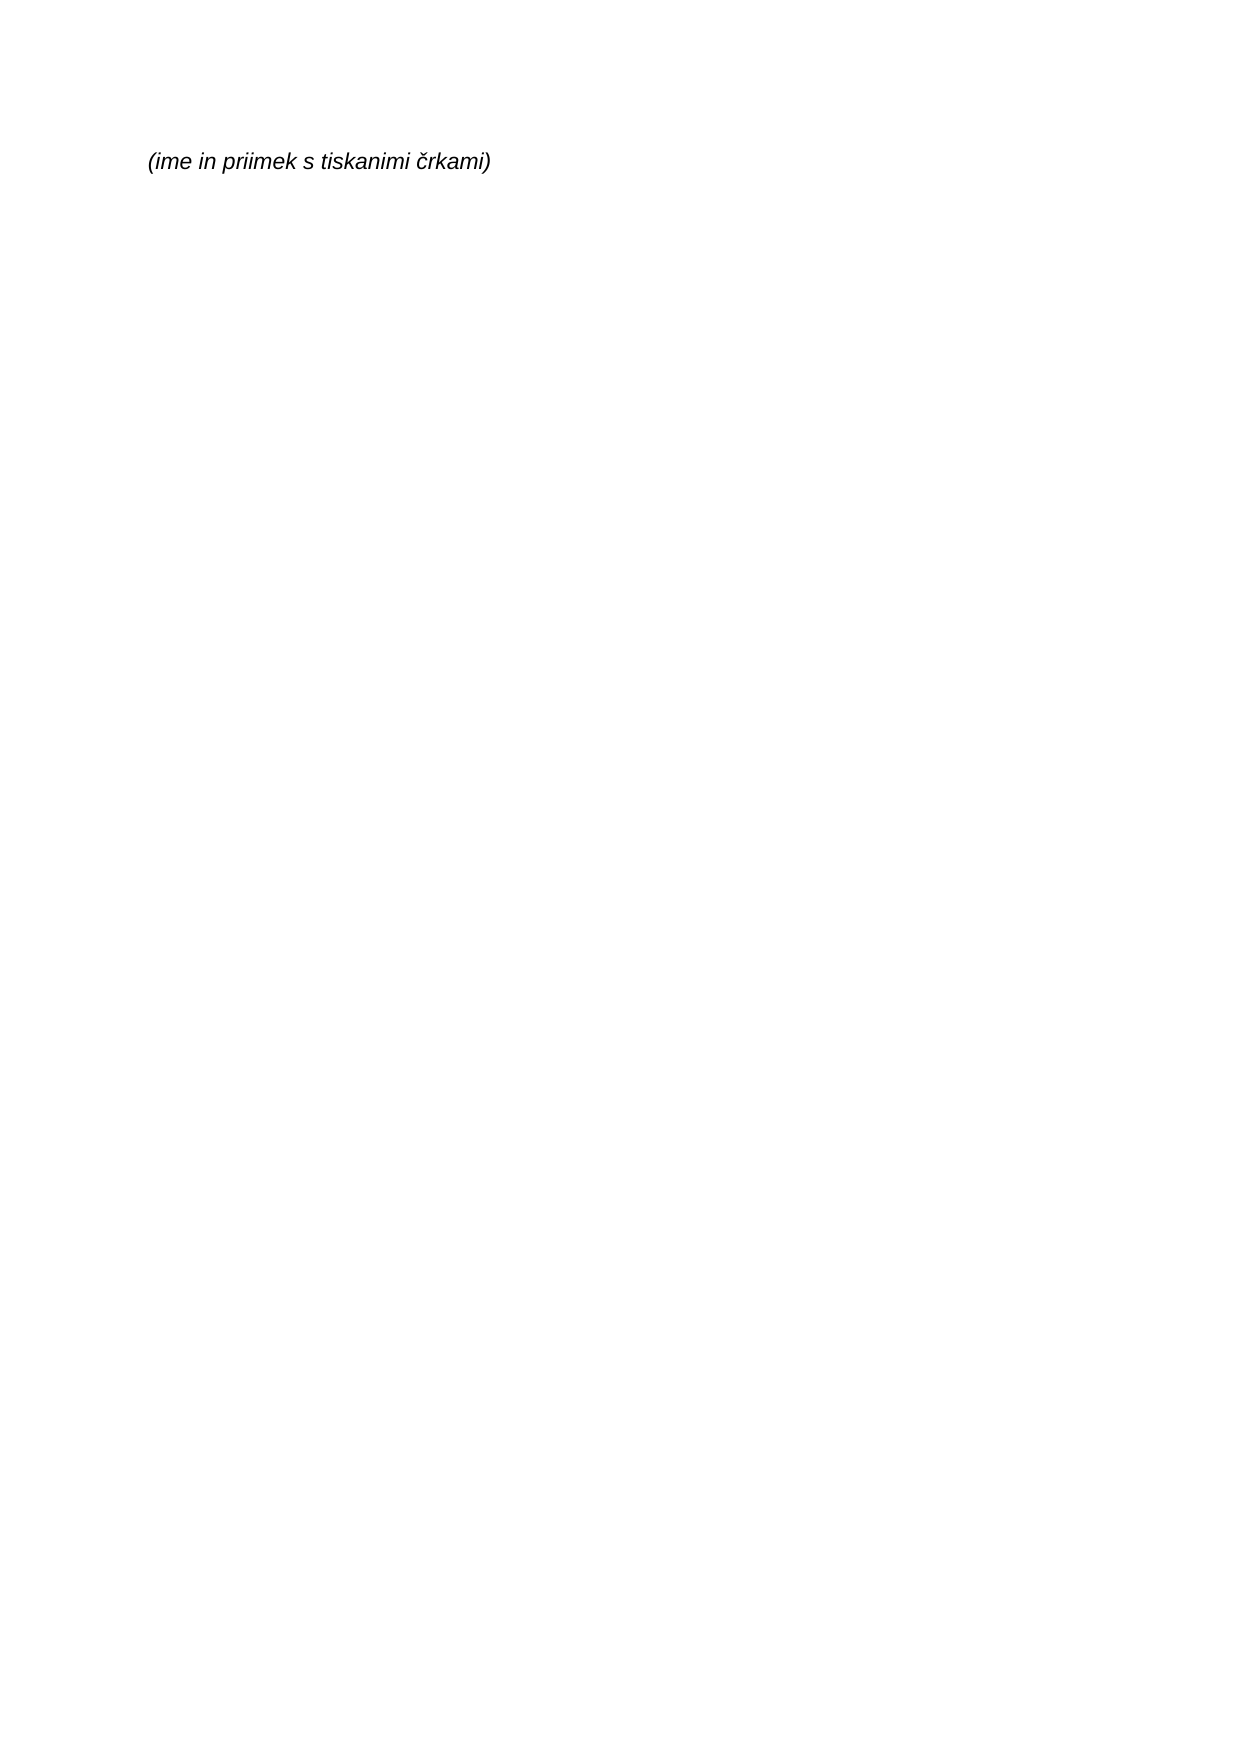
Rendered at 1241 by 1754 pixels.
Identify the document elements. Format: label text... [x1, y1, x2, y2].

text (ime in priimek s tiskanimi črkami) [148, 148, 1092, 174]
